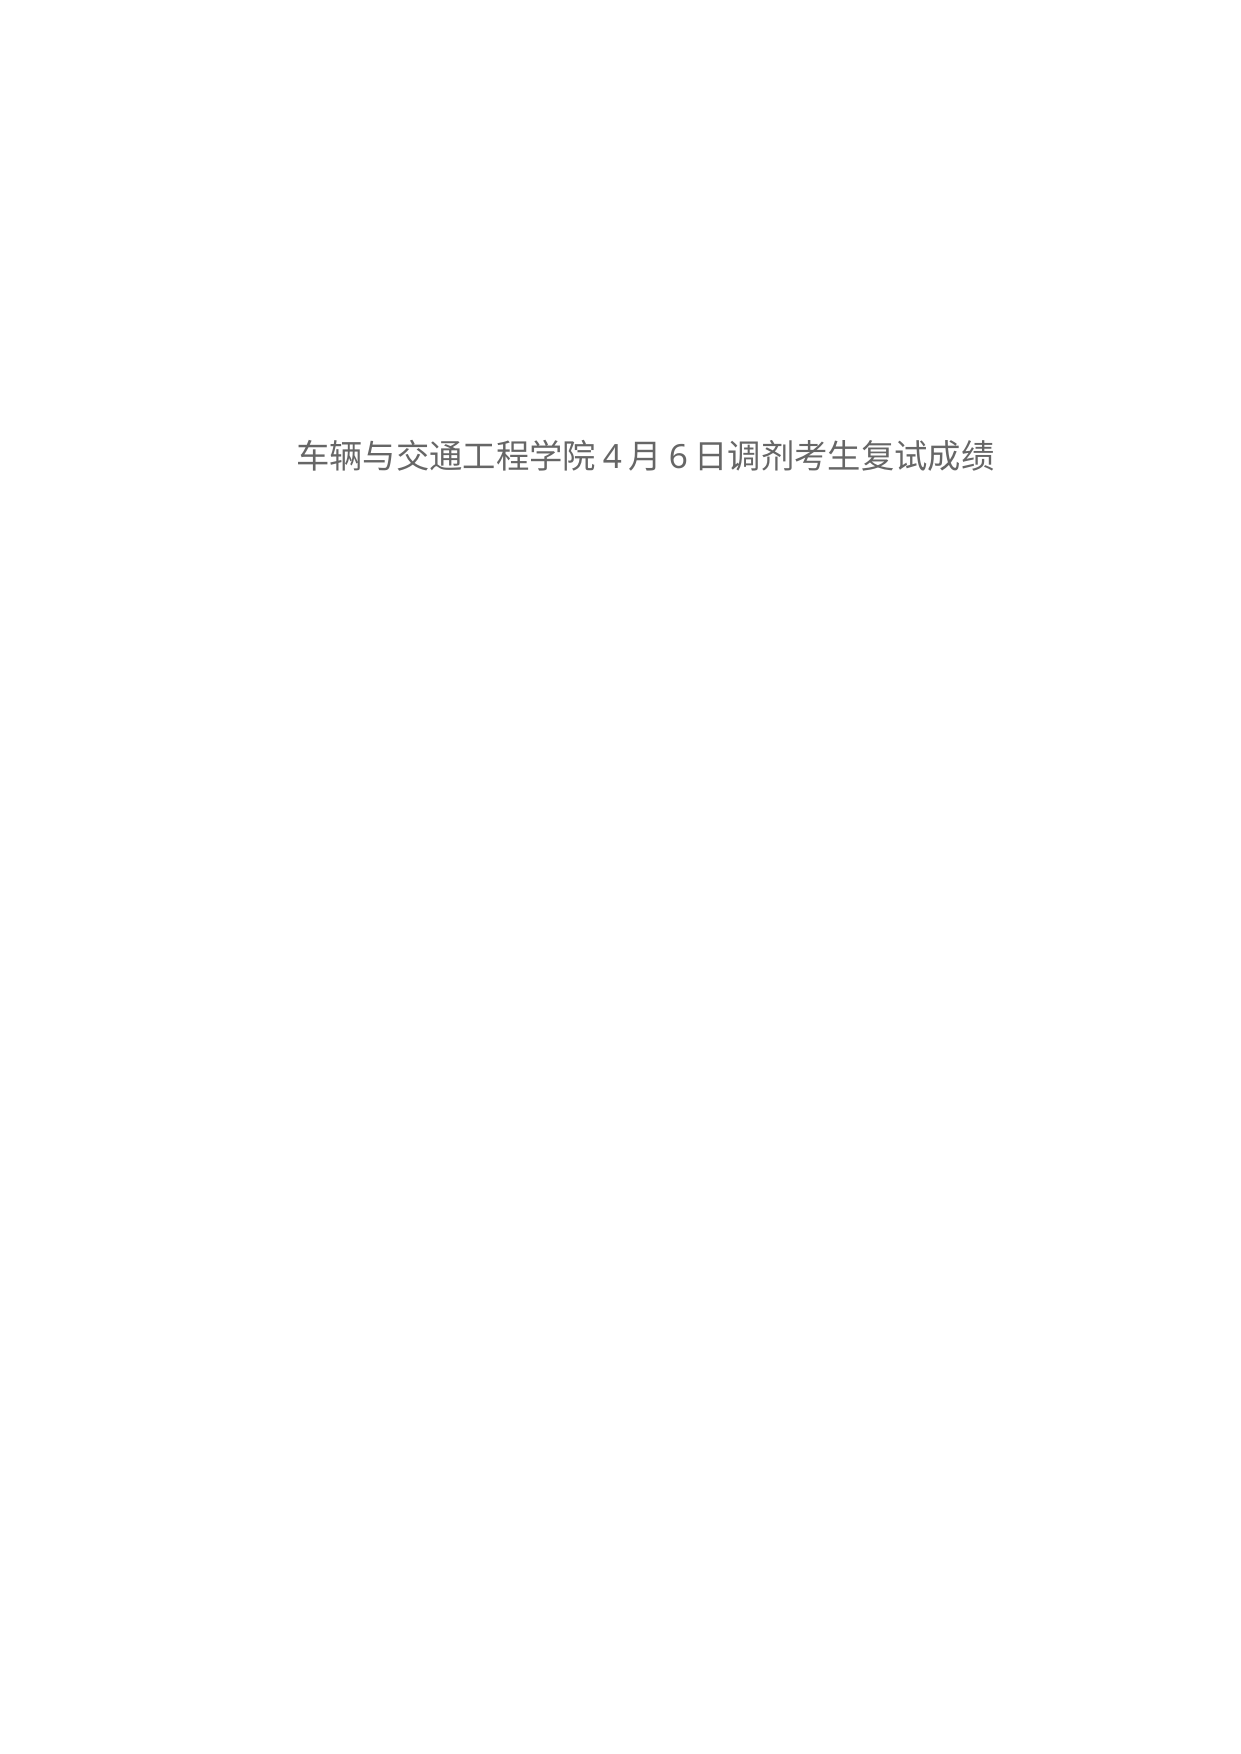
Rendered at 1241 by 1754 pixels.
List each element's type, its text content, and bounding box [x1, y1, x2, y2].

text 车辆与交通工程学院4月6日调剂考生复试成绩 [187, 422, 1053, 487]
